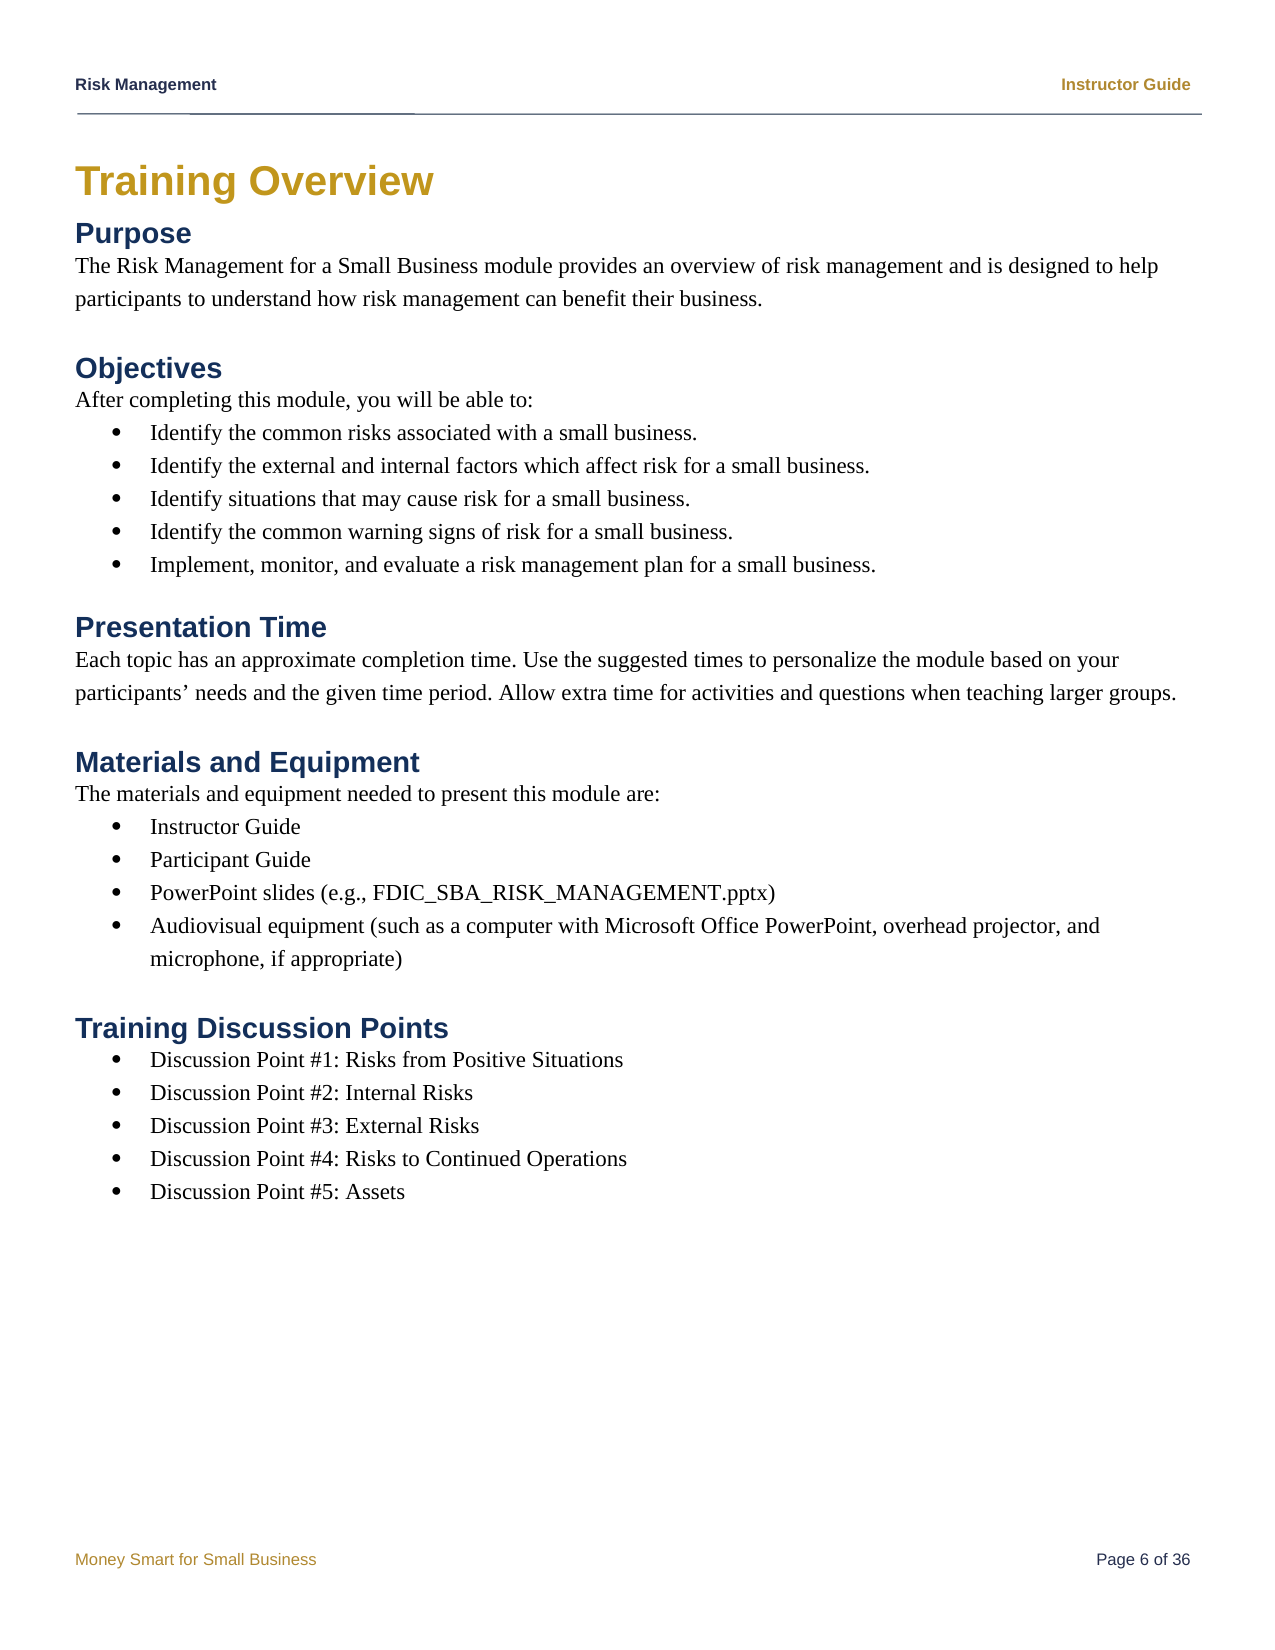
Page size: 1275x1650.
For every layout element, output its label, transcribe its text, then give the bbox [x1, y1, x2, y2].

list Discussion Point #3: External Risks [112, 1112, 1200, 1138]
subtitle Presentation Time [75, 610, 1200, 644]
subtitle Objectives [75, 351, 1200, 384]
subtitle Training Discussion Points [75, 1011, 1200, 1044]
list Audiovisual equipment (such as a computer with Microsoft Office PowerPoint, overhead projector, and microphone, if appropriate) [112, 912, 1200, 971]
subtitle Training Overview [75, 156, 1200, 204]
list Participant Guide [112, 846, 1200, 872]
text Identify the common warning signs of risk for a small business. [112, 518, 1200, 544]
text Implement, monitor, and evaluate a risk management plan for a small business. [112, 551, 1200, 577]
list Instructor Guide [112, 813, 1200, 839]
list Discussion Point #5: Assets [112, 1178, 1200, 1204]
list Discussion Point #2: Internal Risks [112, 1079, 1200, 1106]
list Discussion Point #4: Risks to Continued Operations [112, 1145, 1200, 1171]
list PowerPoint slides (e.g., FDIC_SBA_RISK_MANAGEMENT.pptx) [112, 879, 1200, 905]
text Identify the common risks associated with a small business. [112, 419, 1200, 446]
text Identify situations that may cause risk for a small business. [112, 485, 1200, 511]
text The Risk Management for a Small Business module provides an overview of risk management and is designed to help participants to understand how risk management can benefit their business. [75, 252, 1200, 311]
text Each topic has an approximate completion time. Use the suggested times to personalize the module based on your participants’ needs and the given time period. Allow extra time for activities and questions when teaching larger groups. [75, 646, 1200, 705]
list Discussion Point #1: Risks from Positive Situations [112, 1046, 1200, 1073]
subtitle Purpose [75, 216, 1200, 250]
text Identify the external and internal factors which affect risk for a small business. [112, 452, 1200, 478]
text After completing this module, you will be able to: [75, 386, 1200, 413]
subtitle Materials and Equipment [75, 744, 1200, 778]
text The materials and equipment needed to present this module are: [75, 780, 1200, 807]
